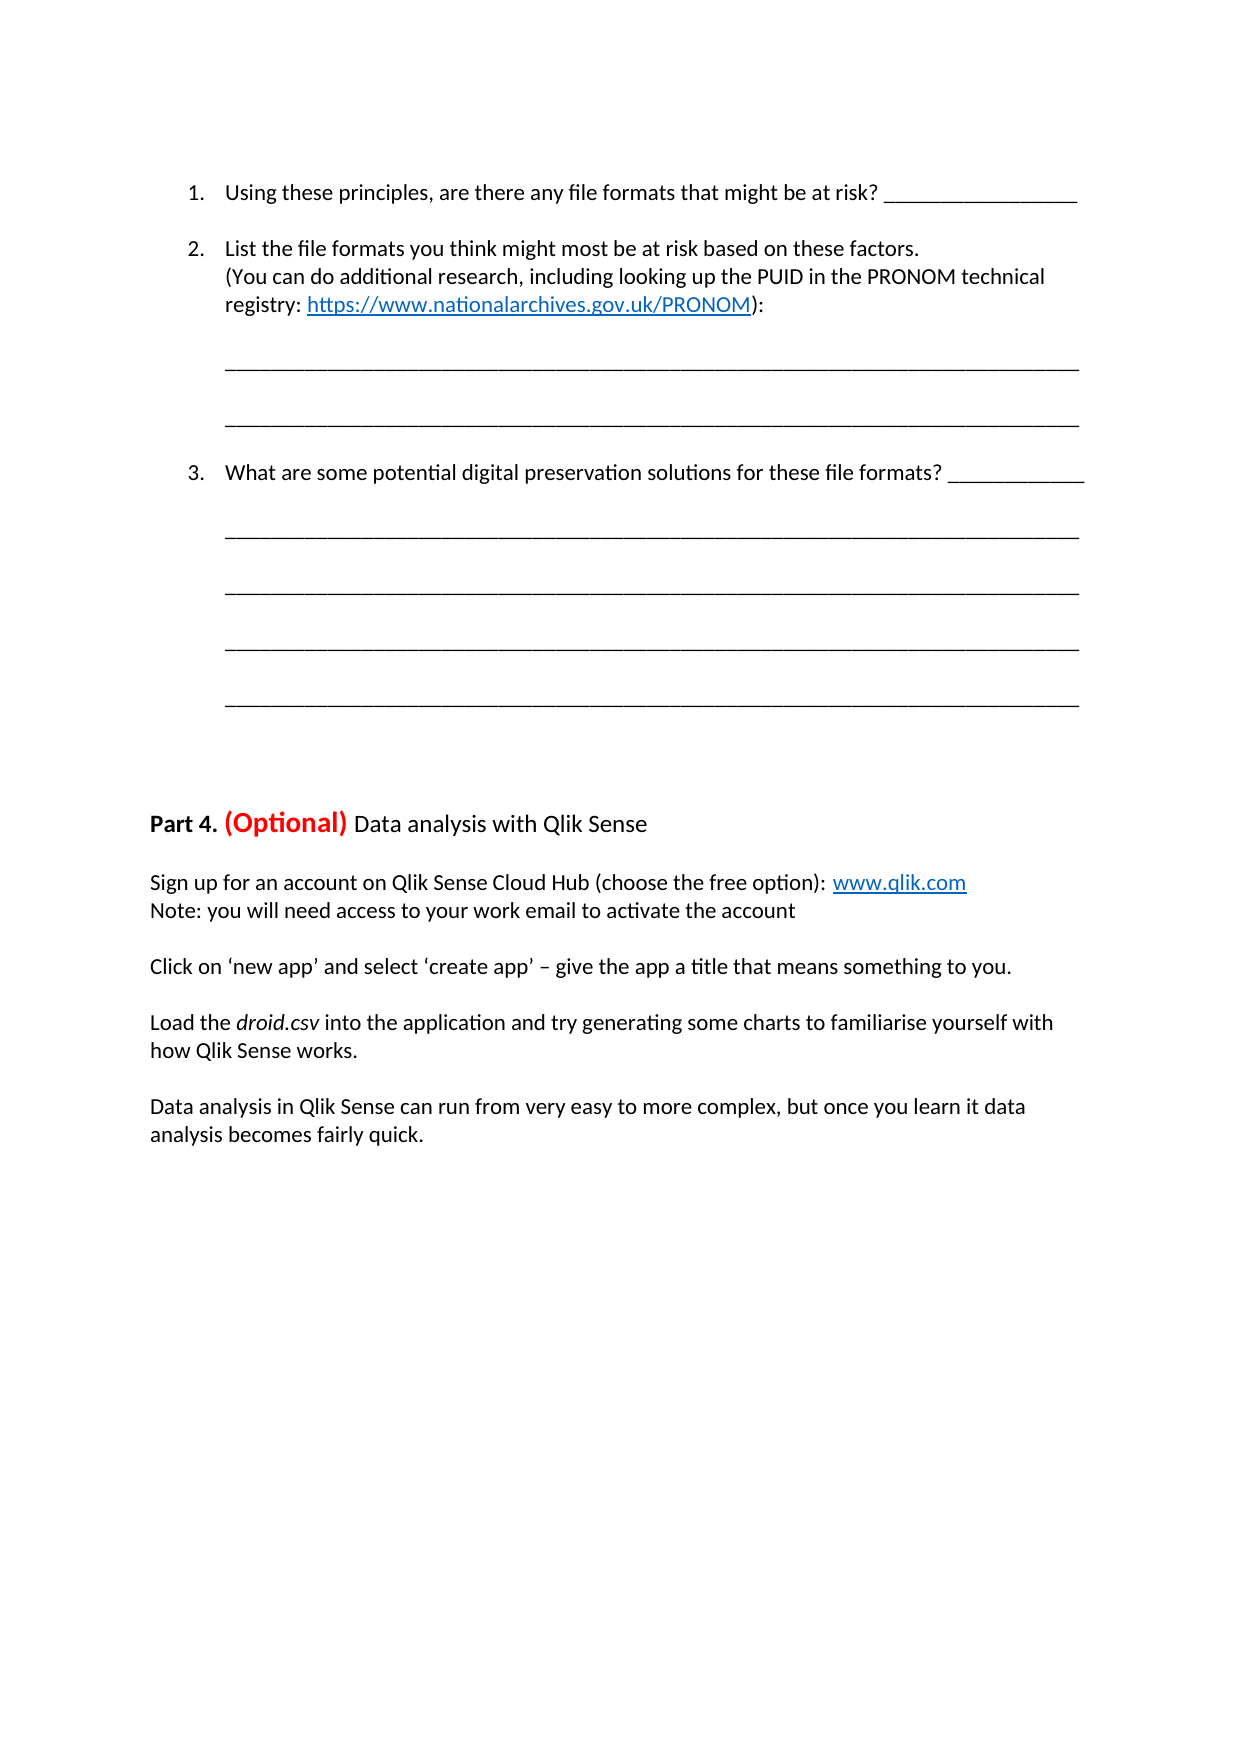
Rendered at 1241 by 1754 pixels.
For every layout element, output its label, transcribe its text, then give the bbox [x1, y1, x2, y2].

list What are some potential digital preservation solutions for these file formats? ____________ [187, 458, 1090, 486]
text ___________________________________________________________________________ [225, 570, 1090, 598]
text ___________________________________________________________________________ [225, 514, 1090, 542]
list Using these principles, are there any file formats that might be at risk? _________________ [187, 178, 1090, 206]
text Load the droid.csv into the application and try generating some charts to familiarise yourself with how Qlik Sense works. [150, 1008, 1090, 1064]
list Note: you will need access to your work email to activate the account [150, 896, 1090, 924]
list (You can do additional research, including looking up the PUID in the PRONOM technical registry: https://www.nationalarchives.gov.uk/PRONOM): [225, 262, 1090, 318]
list Part 4. (Optional) Data analysis with Qlik Sense [150, 804, 1090, 840]
list Sign up for an account on Qlik Sense Cloud Hub (choose the free option): www.qlik.com [150, 868, 1090, 896]
text Data analysis in Qlik Sense can run from very easy to more complex, but once you learn it data analysis becomes fairly quick. [150, 1092, 1090, 1148]
text ___________________________________________________________________________ [225, 682, 1090, 710]
text ___________________________________________________________________________ [225, 626, 1090, 654]
list List the file formats you think might most be at risk based on these factors. [187, 234, 1090, 262]
text Click on ‘new app’ and select ‘create app’ – give the app a title that means something to you. [150, 952, 1090, 980]
list ___________________________________________________________________________ [225, 402, 1090, 430]
list ___________________________________________________________________________ [225, 346, 1090, 374]
